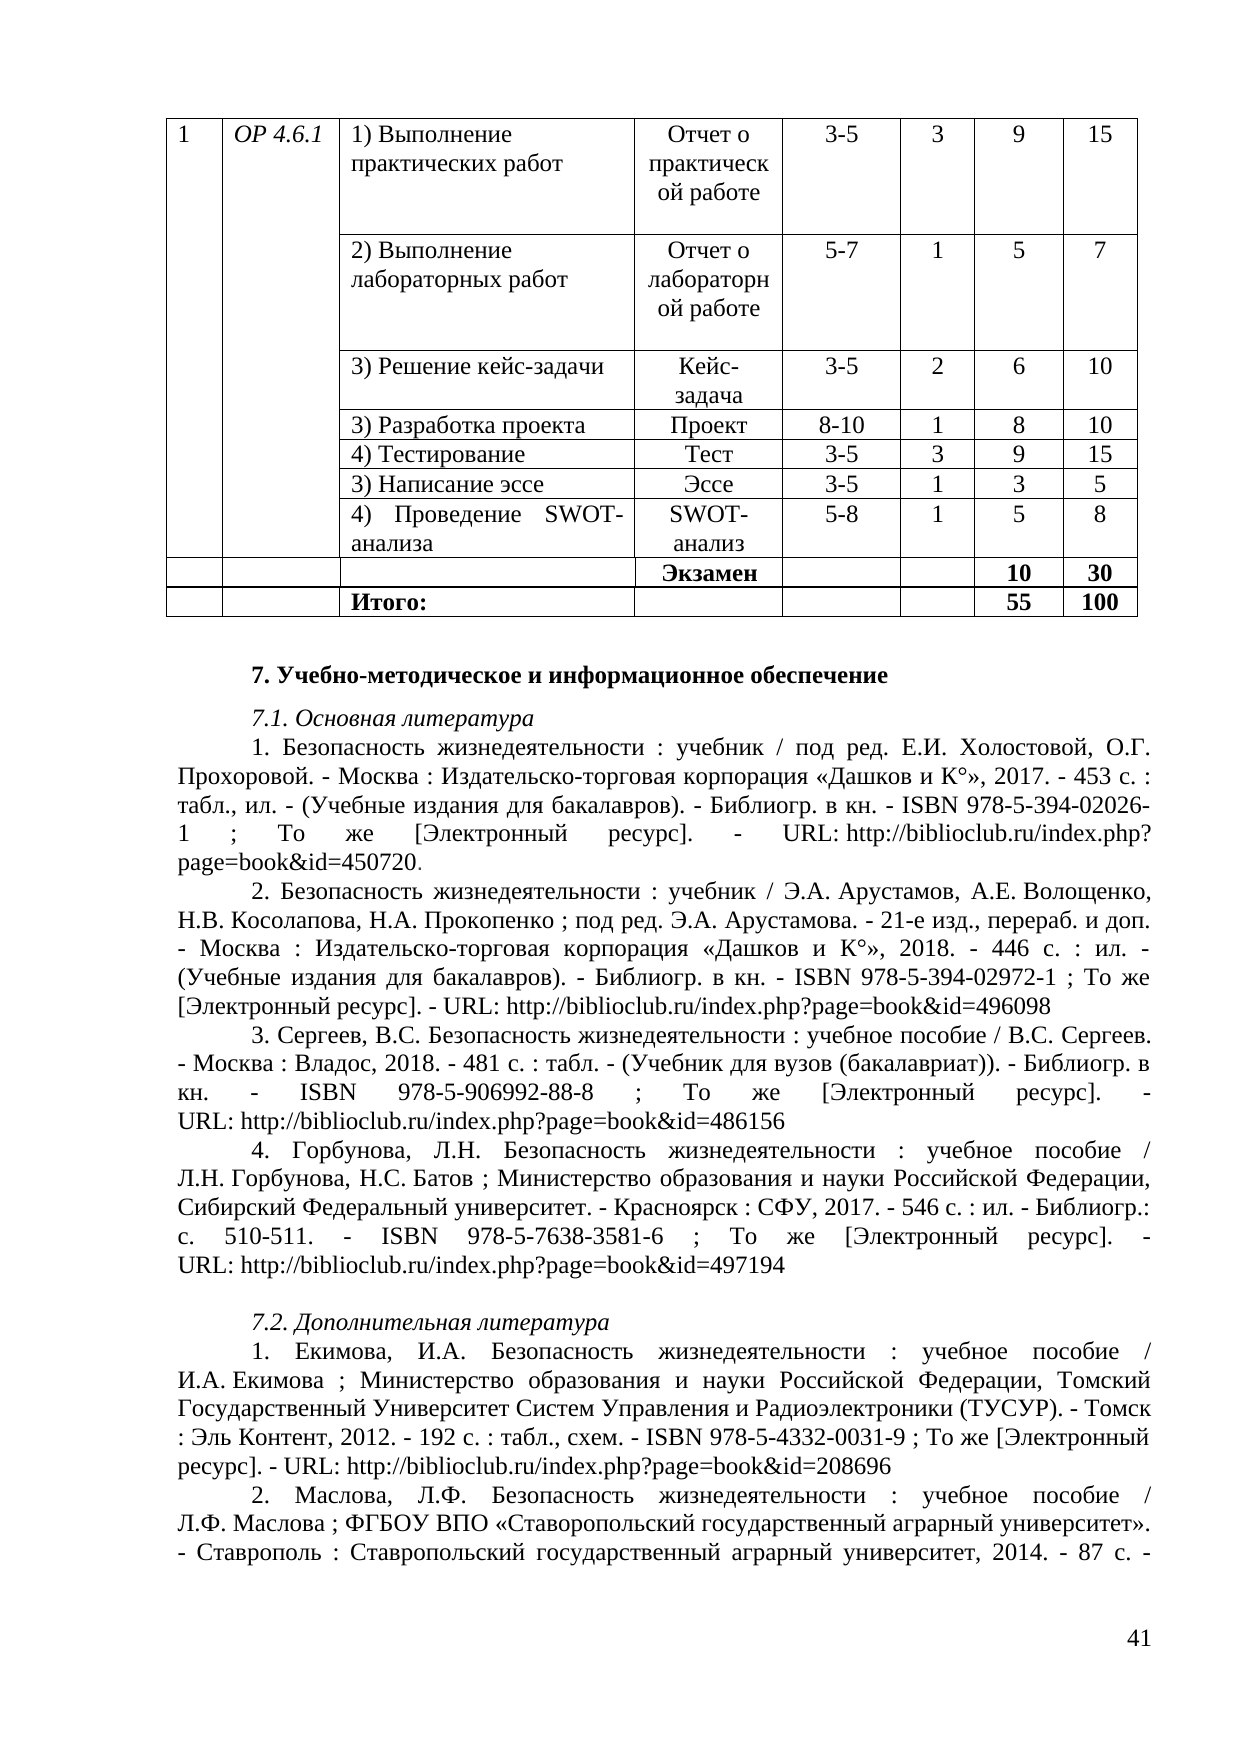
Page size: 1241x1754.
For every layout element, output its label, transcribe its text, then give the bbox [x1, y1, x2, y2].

table_cell 5 [975, 499, 1063, 557]
table_cell 1 [901, 235, 974, 350]
table_cell 8-10 [783, 410, 900, 438]
table_cell [167, 588, 222, 616]
table_cell 7 [1064, 235, 1137, 350]
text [177, 1480, 1152, 1566]
table_cell [167, 558, 222, 586]
text 4. Горбунова, Л.Н. Безопасность жизнедеятельности : учебное пособие / Л.Н. Горбунова, Н.С. Батов ; Министерство образования и науки Российской Федерации, Сибирский Федеральный университет. - Красноярск : СФУ, 2017. - 546 с. : ил. - Библиогр.: с. 510-511. - ISBN 978-5-7638-3581-6 ; То же [Электронный ресурс]. - URL: http://biblioclub.ru/index.php?page=book&id=497194 [177, 1135, 1152, 1278]
table_cell [223, 588, 339, 616]
table_cell 9 [975, 119, 1063, 234]
table_cell 2 [901, 351, 974, 409]
table_cell [901, 558, 974, 586]
table_cell [223, 558, 340, 586]
table_cell 3 [901, 440, 974, 468]
table_cell 5-7 [783, 235, 900, 350]
table_cell Отчет о практической работе [635, 119, 782, 234]
table_cell 1 [901, 410, 974, 438]
table_cell 3 [975, 469, 1063, 498]
table_cell 1 [167, 119, 222, 557]
table_cell Выполнение лабораторных работ [340, 235, 634, 350]
table_cell [635, 588, 782, 616]
text 2. Безопасность жизнедеятельности : учебник / Э.А. Арустамов, А.Е. Волощенко, Н.В. Косолапова, Н.А. Прокопенко ; под ред. Э.А. Арустамова. - 21-е изд., перераб. и доп. - Москва : Издательско-торговая корпорация «Дашков и К°», 2018. - 446 с. : ил. - (Учебные издания для бакалавров). - Библиогр. в кн. - ISBN 978-5-394-02972-1 ; То же [Электронный ресурс]. - URL: http://biblioclub.ru/index.php?page=book&id=496098 [177, 876, 1152, 1020]
text 3. Сергеев, В.С. Безопасность жизнедеятельности : учебное пособие / В.С. Сергеев. - Москва : Владос, 2018. - 481 с. : табл. - (Учебник для вузов (бакалавриат)). - Библиогр. в кн. - ISBN 978-5-906992-88-8 ; То же [Электронный ресурс]. - URL: http://biblioclub.ru/index.php?page=book&id=486156 [177, 1020, 1152, 1135]
table_cell 10 [975, 558, 1063, 586]
table_cell SWOT-анализ [635, 499, 782, 557]
table_cell 3-5 [783, 119, 900, 234]
table_cell 100 [1064, 588, 1137, 616]
table_cell 4) Проведение SWOT-анализа [340, 499, 634, 557]
table_cell Тест [635, 440, 782, 468]
table_cell [783, 558, 900, 586]
table_cell [341, 558, 635, 586]
text 7.2. Дополнительная литература [177, 1307, 1152, 1336]
table_cell Отчет о лабораторной работе [635, 235, 782, 350]
table_cell 3-5 [783, 440, 900, 468]
text 1. Екимова, И.А. Безопасность жизнедеятельности : учебное пособие / И.А. Екимова ; Министерство образования и науки Российской Федерации, Томский Государственный Университет Систем Управления и Радиоэлектроники (ТУСУР). - Томск : Эль Контент, 2012. - 192 с. : табл., схем. - ISBN 978-5-4332-0031-9 ; То же [Электронный ресурс]. - URL: http://biblioclub.ru/index.php?page=book&id=208696 [177, 1336, 1152, 1480]
table_cell Кейс-задача [635, 351, 782, 409]
text 7.1. Основная литература [177, 703, 1152, 732]
table_cell 3-5 [783, 469, 900, 498]
table_cell 8 [1064, 499, 1137, 557]
table_cell 6 [975, 351, 1063, 409]
table_cell 3-5 [783, 351, 900, 409]
table_cell 1 [901, 469, 974, 498]
text 7. Учебно-методическое и информационное обеспечение [177, 660, 1152, 689]
table_cell 3) Разработка проекта [340, 410, 634, 438]
table_cell 8 [975, 410, 1063, 438]
table_cell 5 [975, 235, 1063, 350]
table_cell 1 [901, 499, 974, 557]
table_cell Итого: [340, 588, 634, 616]
text 1. Безопасность жизнедеятельности : учебник / под ред. Е.И. Холостовой, О.Г. Прохоровой. - Москва : Издательско-торговая корпорация «Дашков и К°», 2017. - 453 с. : табл., ил. - (Учебные издания для бакалавров). - Библиогр. в кн. - ISBN 978-5-394-02026-1 ; То же [Электронный ресурс]. - URL: http://biblioclub.ru/index.php?page=book&id=450720. [177, 732, 1152, 876]
table_cell 15 [1064, 440, 1137, 468]
table_cell 9 [975, 440, 1063, 468]
table_cell 4) Тестирование [340, 440, 634, 468]
table_cell Эссе [635, 469, 782, 498]
table_cell 3) Написание эссе [340, 469, 634, 498]
table_cell [901, 588, 974, 616]
table_cell ОР 4.6.1 [223, 119, 339, 557]
table_cell 5-8 [783, 499, 900, 557]
table_cell 10 [1064, 410, 1137, 438]
table_cell Решение кейс-задачи [340, 351, 634, 409]
table_cell Выполнение практических работ [340, 119, 634, 234]
table_cell 5 [1064, 469, 1137, 498]
table_cell Экзамен [636, 558, 782, 586]
table_cell 30 [1064, 558, 1137, 586]
table_cell Проект [635, 410, 782, 438]
table_cell [783, 588, 900, 616]
table_cell 55 [975, 588, 1063, 616]
table_cell 3 [901, 119, 974, 234]
table_cell 10 [1064, 351, 1137, 409]
table_cell 15 [1064, 119, 1137, 234]
